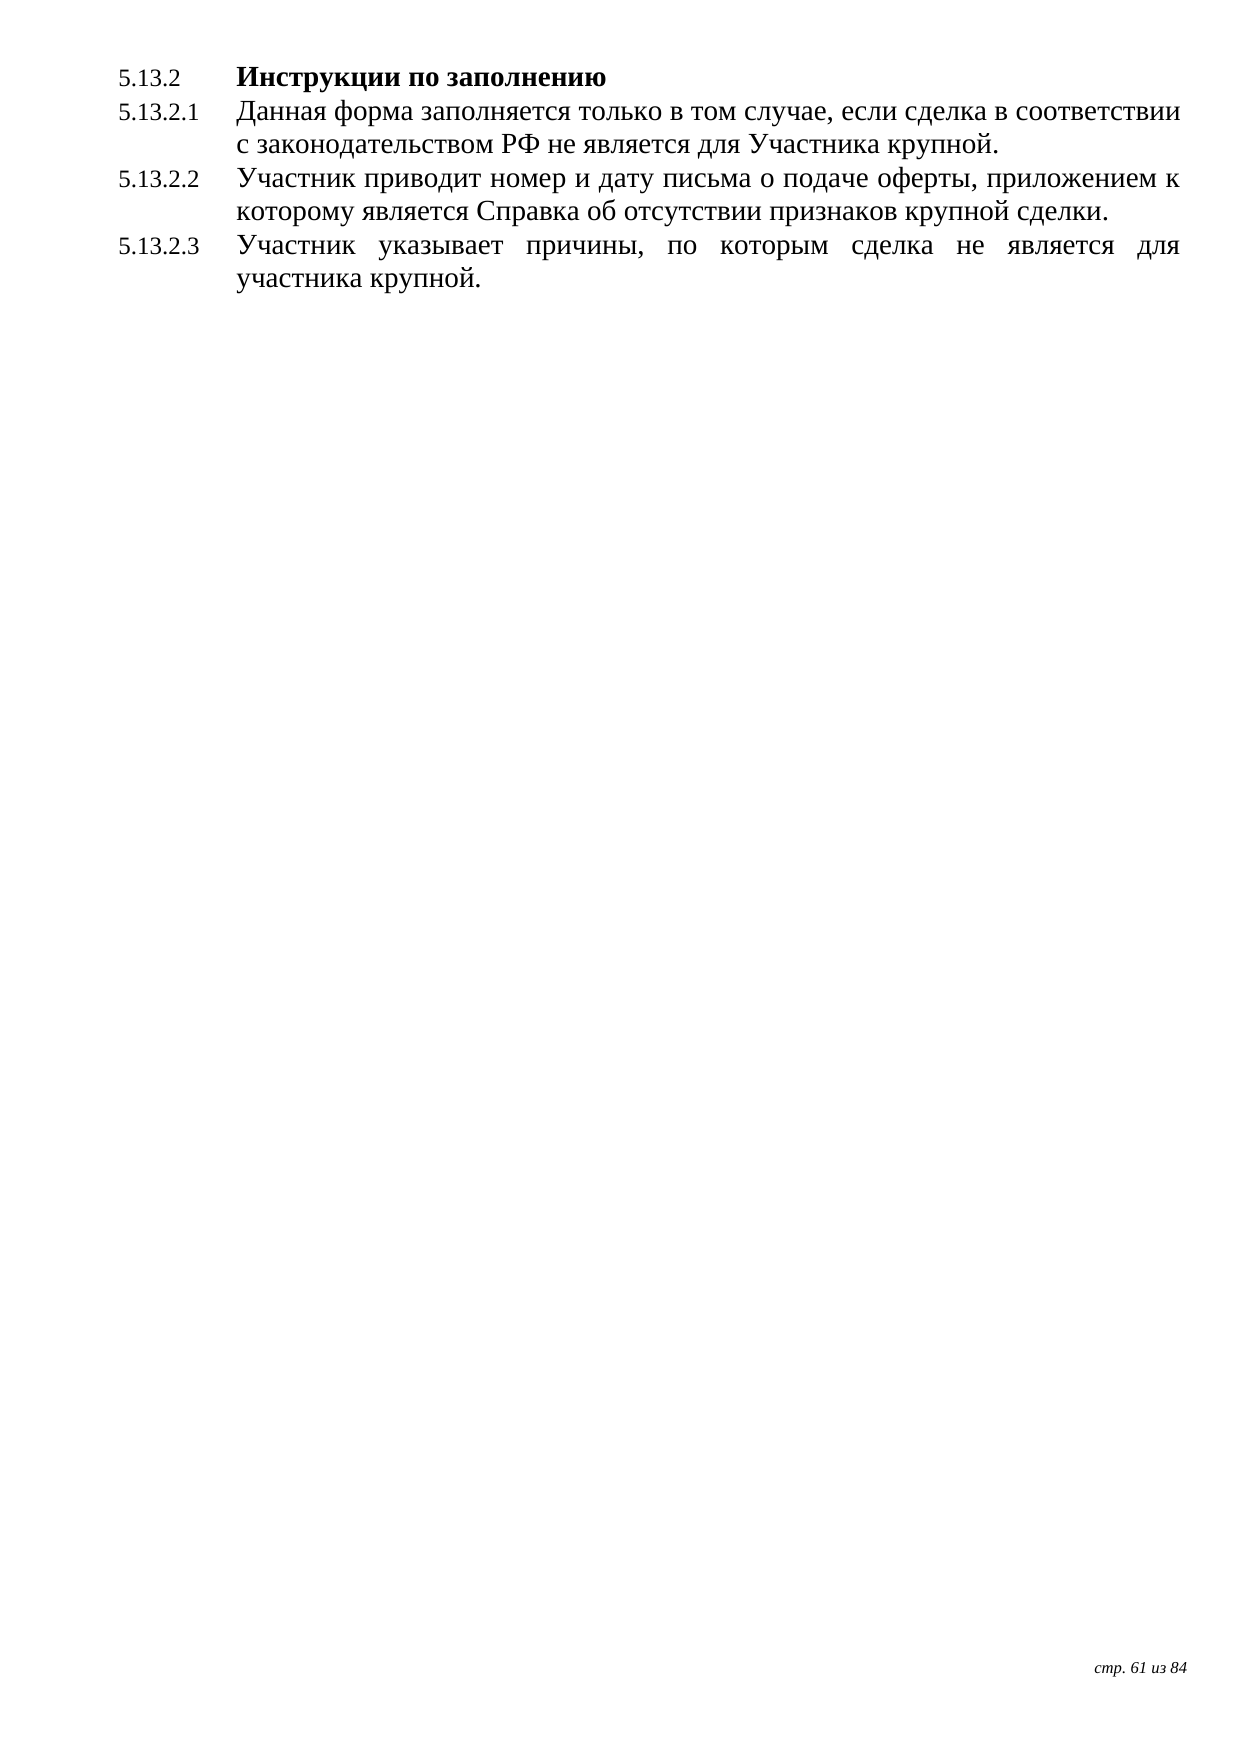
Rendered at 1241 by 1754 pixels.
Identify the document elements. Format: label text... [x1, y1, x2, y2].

list Инструкции по заполнению [118, 59, 1181, 93]
list Данная форма заполняется только в том случае, если сделка в соответствии с законодательством РФ не является для Участника крупной. [118, 93, 1181, 160]
list Участник указывает причины, по которым сделка не является для участника крупной. [118, 227, 1181, 294]
list Участник приводит номер и дату письма о подаче оферты, приложением к которому является Справка об отсутствии признаков крупной сделки. [118, 160, 1181, 227]
